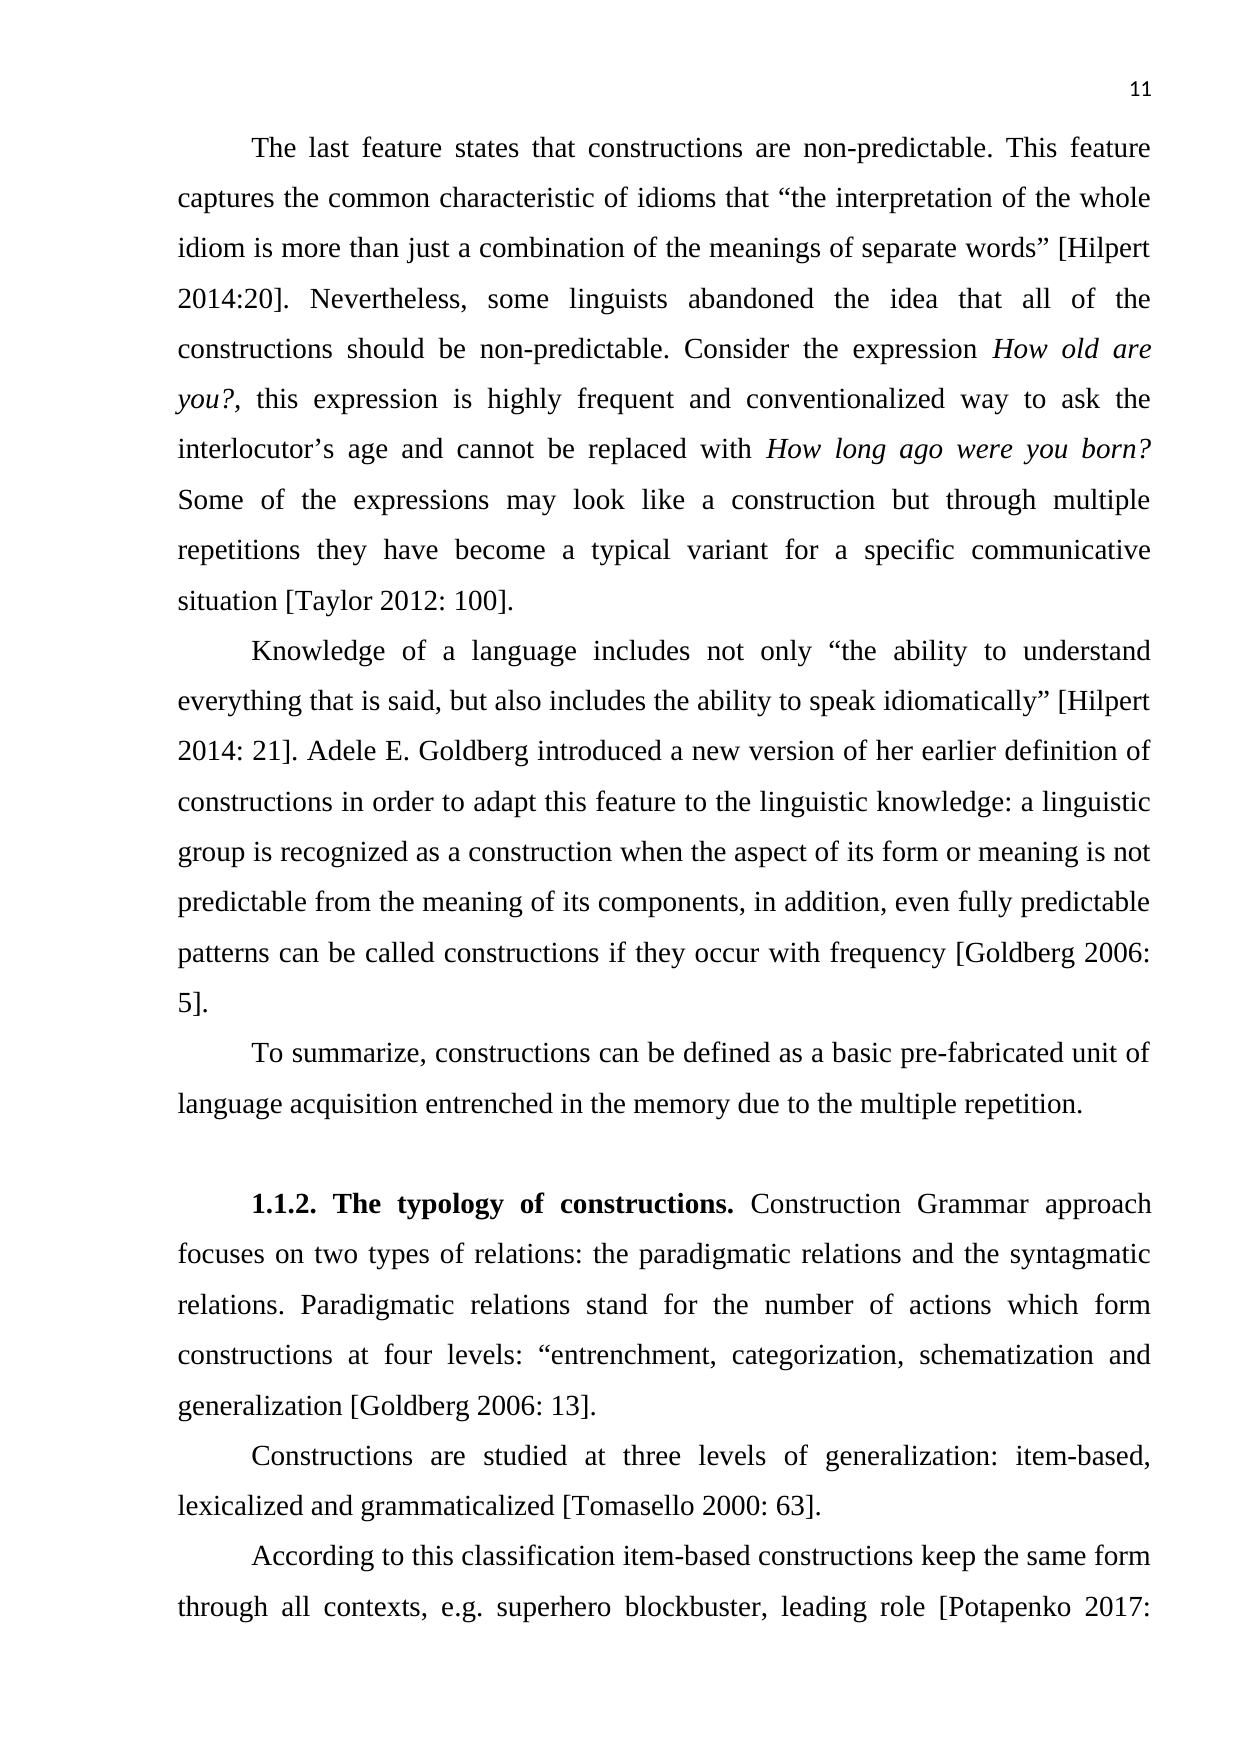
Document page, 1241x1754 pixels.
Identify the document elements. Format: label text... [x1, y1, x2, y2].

text Knowledge of a language includes not only “the ability to understand everything that is said, but also includes the ability to speak idiomatically” [Hilpert 2014: 21]. Adele E. Goldberg introduced a new version of her earlier definition of constructions in order to adapt this feature to the linguistic knowledge: a linguistic group is recognized as a construction when the aspect of its form or meaning is not predictable from the meaning of its components, in addition, even fully predictable patterns can be called constructions if they occur with frequency [Goldberg 2006: 5]. [177, 633, 1152, 1019]
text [177, 1538, 1152, 1622]
text To summarize, constructions can be defined as a basic pre-fabricated unit of language acquisition entrenched in the memory due to the multiple repetition. [177, 1035, 1152, 1119]
text Constructions are studied at three levels of generalization: item-based, lexicalized and grammaticalized [Tomasello 2000: 63]. [177, 1438, 1152, 1522]
text The last feature states that constructions are non-predictable. This feature captures the common characteristic of idioms that “the interpretation of the whole idiom is more than just a combination of the meanings of separate words” [Hilpert 2014:20]. Nevertheless, some linguists abandoned the idea that all of the constructions should be non-predictable. Consider the expression How old are you?, this expression is highly frequent and conventionalized way to ask the interlocutor’s age and cannot be replaced with How long ago were you born? Some of the expressions may look like a construction but through multiple repetitions they have become a typical variant for a specific communicative situation [Taylor 2012: 100]. [177, 130, 1152, 616]
text 1.1.2. The typology of constructions. Construction Grammar approach focuses on two types of relations: the paradigmatic relations and the syntagmatic relations. Paradigmatic relations stand for the number of actions which form constructions at four levels: “entrenchment, categorization, schematization and generalization [Goldberg 2006: 13]. [177, 1186, 1152, 1421]
